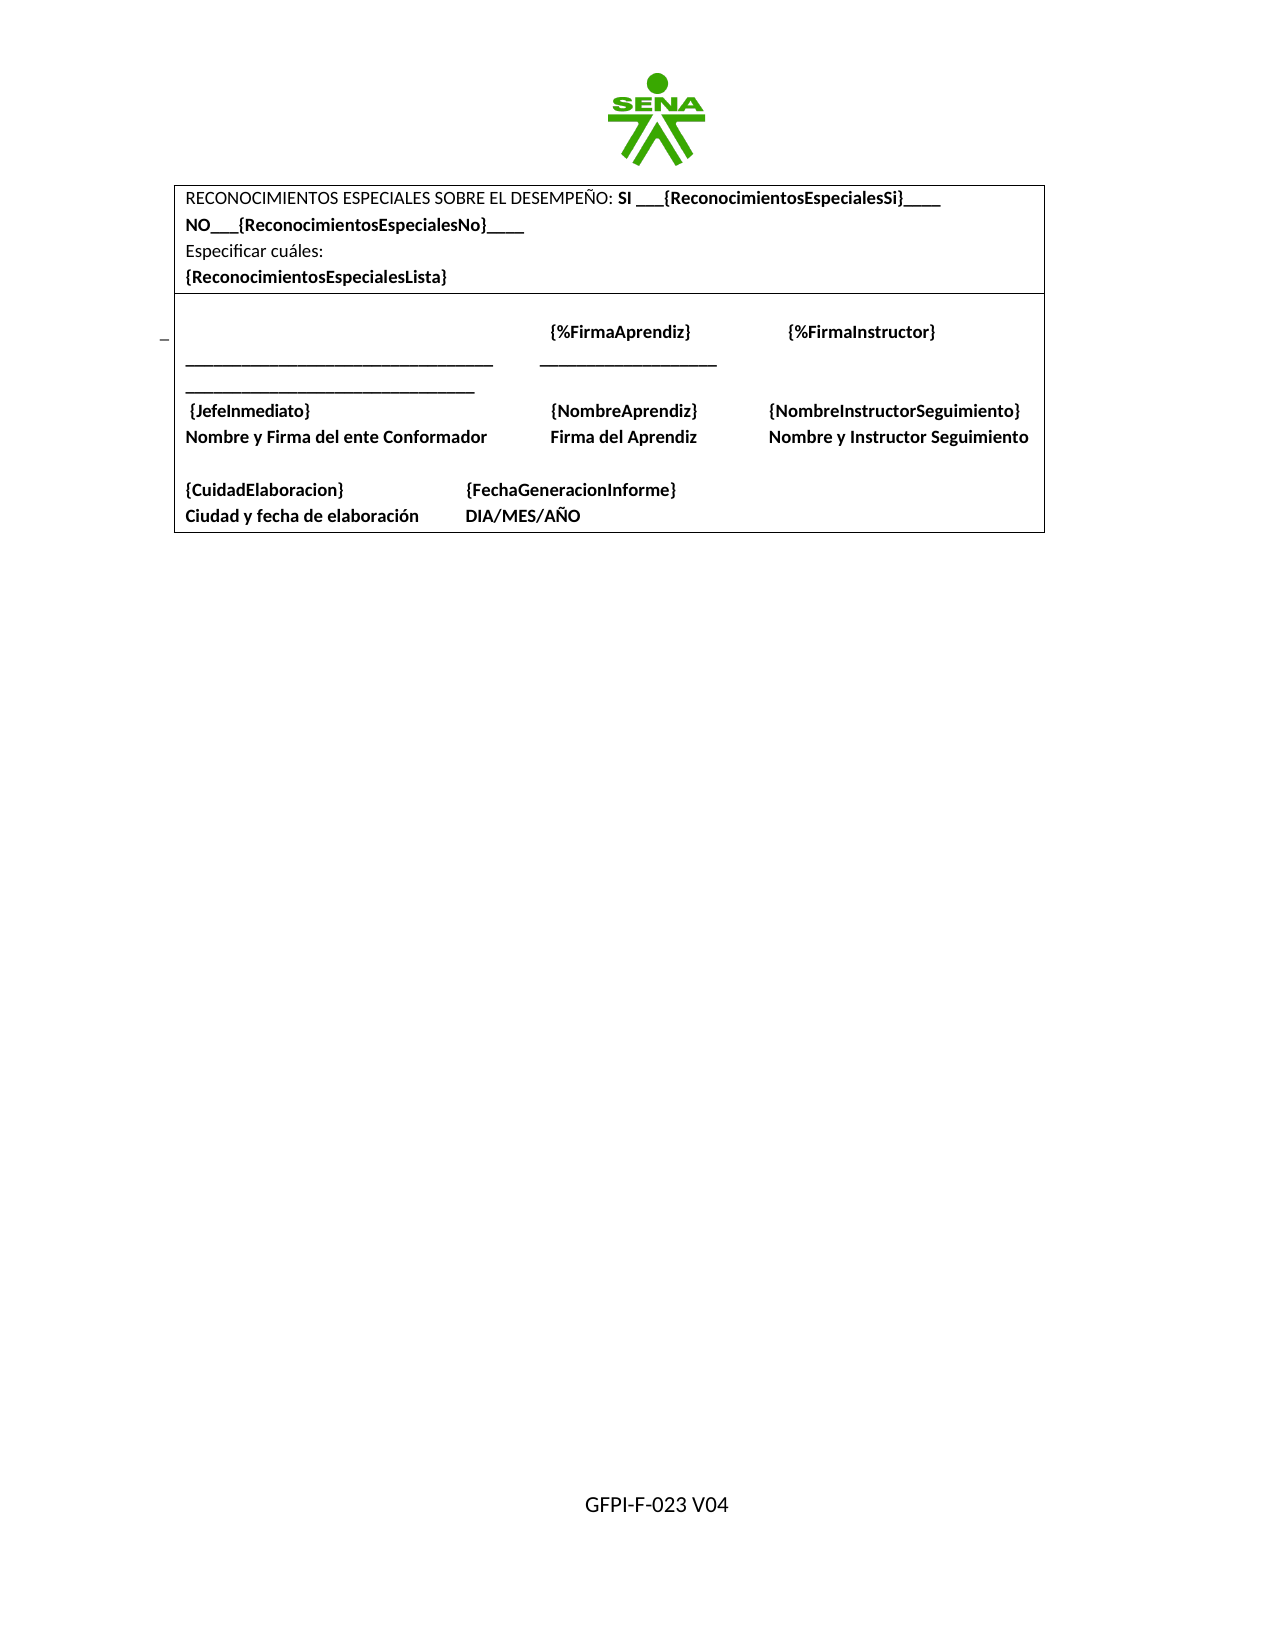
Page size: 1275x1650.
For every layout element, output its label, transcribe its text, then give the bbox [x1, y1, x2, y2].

table_cell _ {%FirmaAprendiz} {%FirmaInstructor} _________________________________ ___________________ _______________________________ {JefeInmediato} {NombreAprendiz} {NombreInstructorSeguimiento} Nombre y Firma del ente Conformador Firma del Aprendiz Nombre y Instructor Seguimiento {CuidadElaboracion} {FechaGeneracionInforme} Ciudad y fecha de elaboración DIA/MES/AÑO [175, 294, 1044, 532]
table_cell RECONOCIMIENTOS ESPECIALES SOBRE EL DESEMPEÑO: SI ___{ReconocimientosEspecialesSi}____ NO___{ReconocimientosEspecialesNo}____ Especificar cuáles: {ReconocimientosEspecialesLista} [175, 186, 1044, 293]
picture [608, 73, 706, 166]
